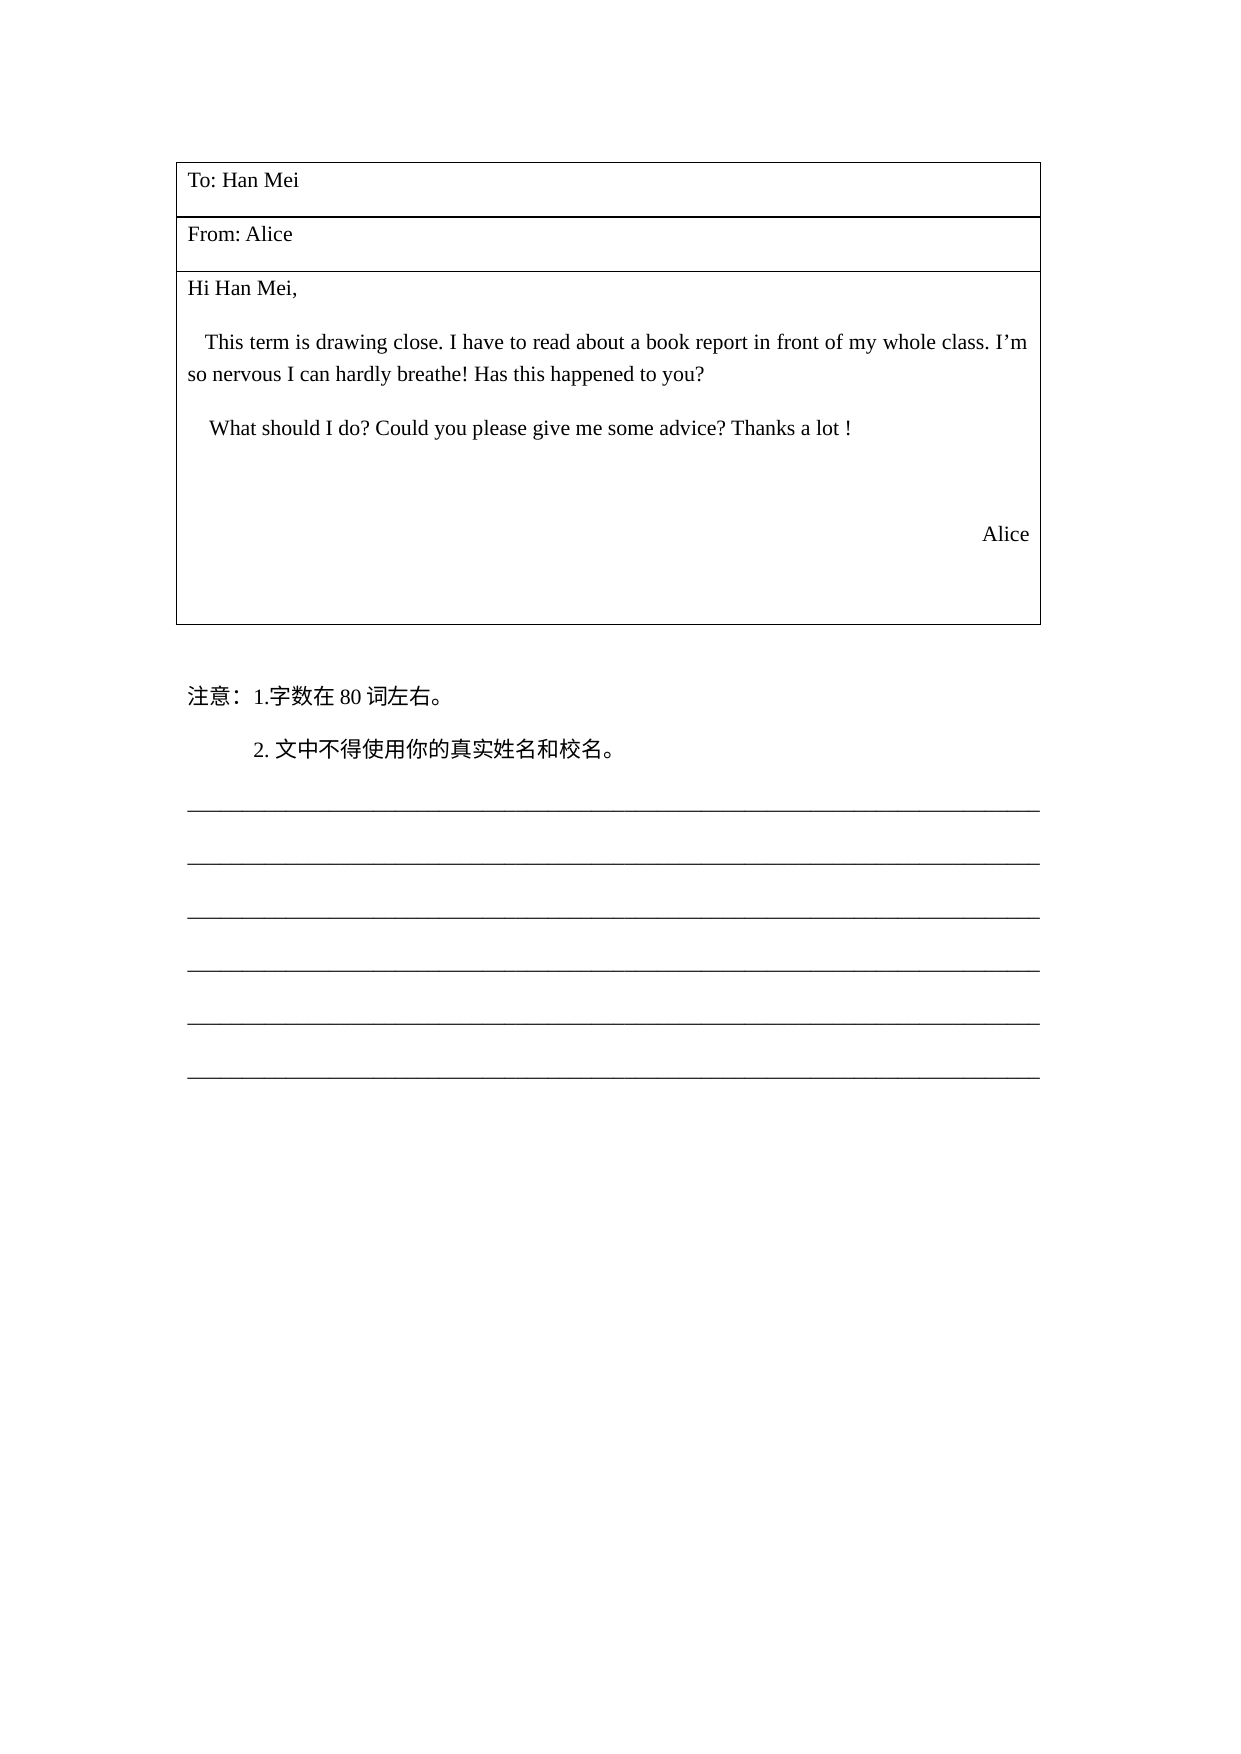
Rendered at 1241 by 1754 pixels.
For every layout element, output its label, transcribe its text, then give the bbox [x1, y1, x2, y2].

text ______________________________________________________________________________ [187, 1052, 1053, 1084]
text ______________________________________________________________________________ [187, 999, 1053, 1031]
text 2. 文中不得使用你的真实姓名和校名。 [187, 732, 1053, 764]
text ______________________________________________________________________________ [187, 892, 1053, 924]
text 注意：1.字数在80词左右。 [187, 679, 1053, 711]
text ______________________________________________________________________________ [187, 839, 1053, 871]
table_header To: Han Mei [177, 163, 1040, 216]
table_cell From: Alice [177, 218, 1040, 271]
text ______________________________________________________________________________ [187, 785, 1053, 818]
table_cell Hi Han Mei, This term is drawing close. I have to read about a book report in front of my whole class. I’m so nervous I can hardly breathe! Has this happened to you? What should I do? Could you please give me some advice? Thanks a lot ! Alice [177, 272, 1040, 624]
text ______________________________________________________________________________ [187, 945, 1053, 978]
